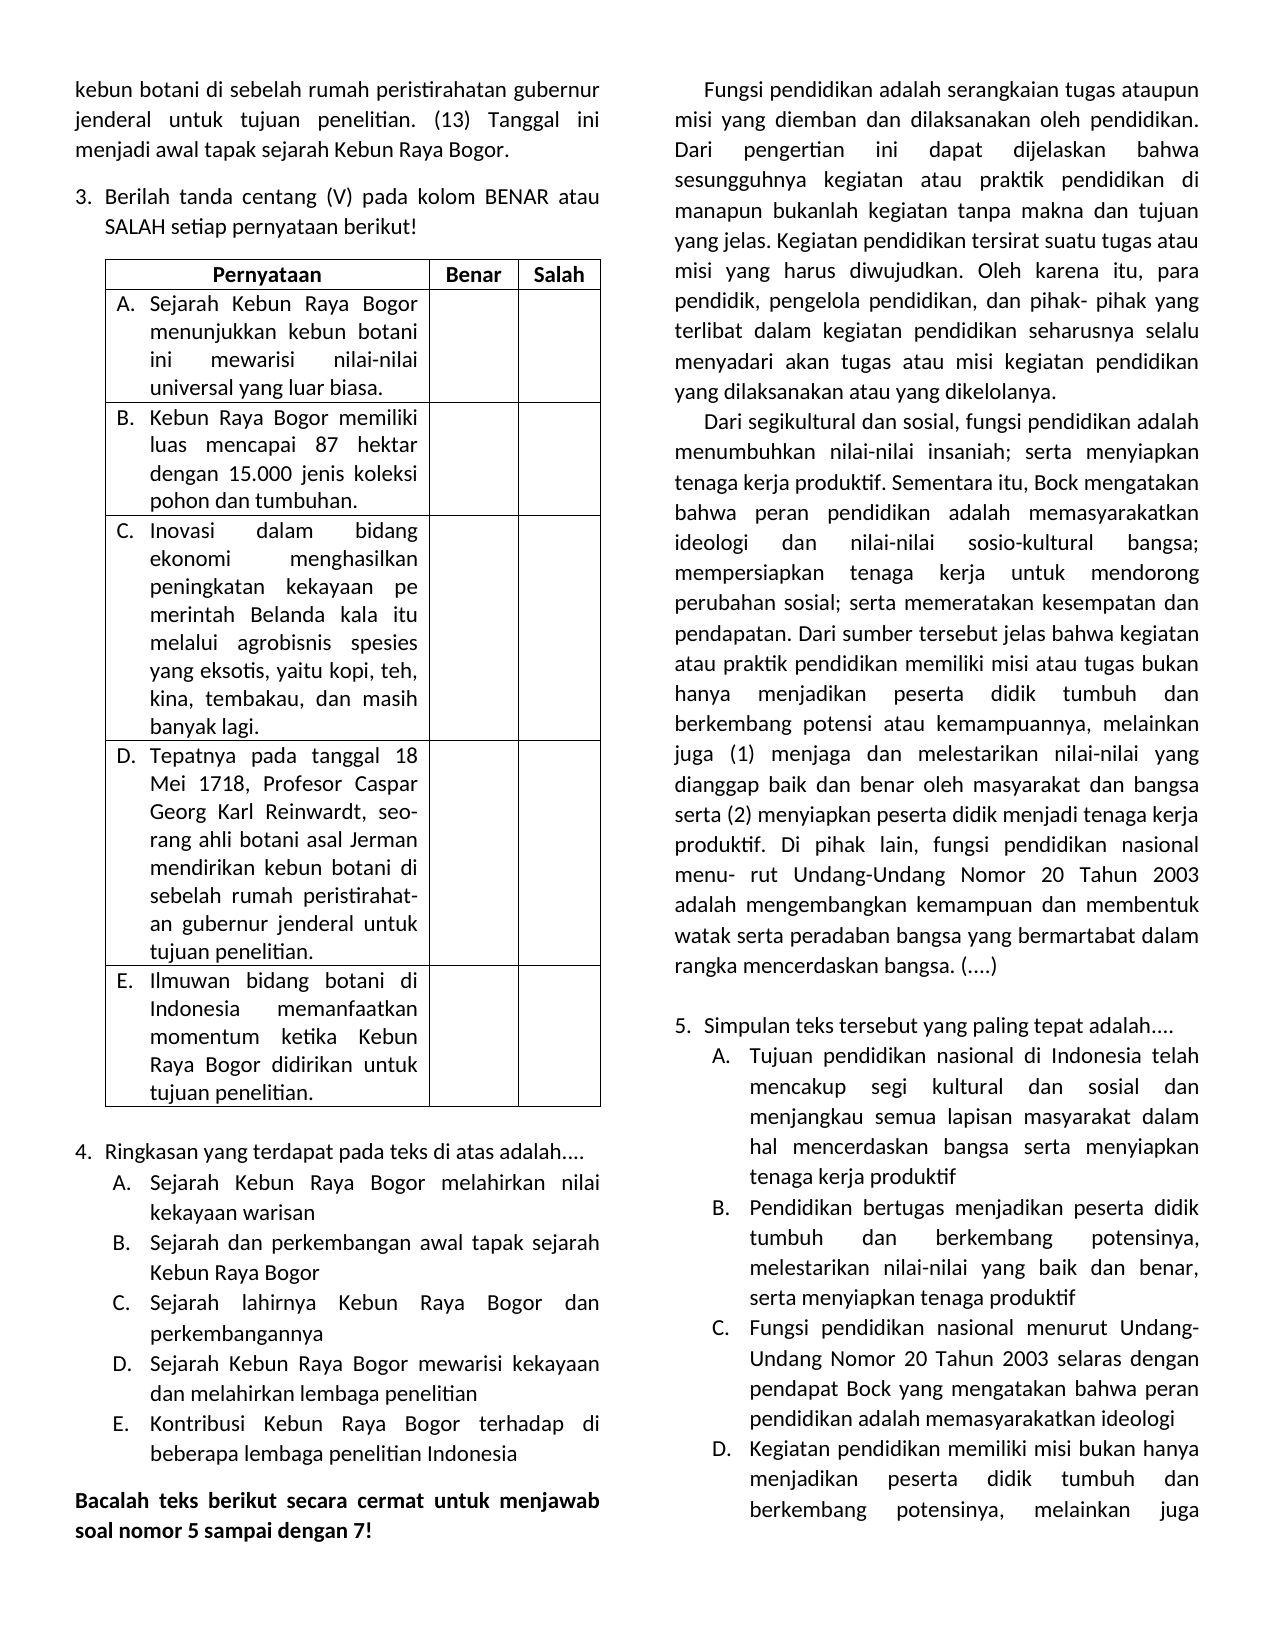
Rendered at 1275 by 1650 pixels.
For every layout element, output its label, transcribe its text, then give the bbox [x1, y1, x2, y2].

text Fungsi pendidikan adalah serangkaian tugas ataupun misi yang diemban dan dilaksanakan oleh pendidikan. Dari pengertian ini dapat dijelaskan bahwa sesungguhnya kegiatan atau praktik pendidikan di manapun bukanlah kegiatan tanpa makna dan tujuan yang jelas. Kegiatan pendidikan tersirat suatu tugas atau misi yang harus diwujudkan. Oleh karena itu, para pendidik, pengelola pendidikan, dan pihak- pihak yang terlibat dalam kegiatan pendidikan seharusnya selalu menyadari akan tugas atau misi kegiatan pendidikan yang dilaksanakan atau yang dikelolanya. [674, 75, 1200, 405]
list Kontribusi Kebun Raya Bogor terhadap di beberapa lembaga penelitian Indonesia [112, 1409, 601, 1468]
list Berilah tanda centang (V) pada kolom BENAR atau SALAH setiap pernyataan berikut! [75, 182, 601, 241]
list Simpulan teks tersebut yang paling tepat adalah.... [674, 1011, 1200, 1039]
table_cell Ilmuwan bidang botani di Indonesia memanfaatkan momentum ketika Kebun Raya Bogor didirikan untuk tujuan penelitian. [106, 966, 429, 1106]
table_cell Kebun Raya Bogor memiliki luas mencapai 87 hektar dengan 15.000 jenis koleksi pohon dan tumbuhan. [106, 403, 429, 515]
table_header Salah [519, 260, 600, 288]
table_cell Sejarah Kebun Raya Bogor menunjukkan kebun botani ini mewarisi nilai-nilai universal yang luar biasa. [106, 290, 429, 402]
text Dari segikultural dan sosial, fungsi pendidikan adalah menumbuhkan nilai-nilai insaniah; serta menyiapkan tenaga kerja produktif. Sementara itu, Bock mengatakan bahwa peran pendidikan adalah memasyarakatkan ideologi dan nilai-nilai sosio-kultural bangsa; mempersiapkan tenaga kerja untuk mendorong perubahan sosial; serta memeratakan kesempatan dan pendapatan. Dari sumber tersebut jelas bahwa kegiatan atau praktik pendidikan memiliki misi atau tugas bukan hanya menjadikan peserta didik tumbuh dan berkembang potensi atau kemampuannya, melainkan juga (1) menjaga dan melestarikan nilai-nilai yang dianggap baik dan benar oleh masyarakat dan bangsa serta (2) menyiapkan peserta didik menjadi tenaga kerja produktif. Di pihak lain, fungsi pendidikan nasional menu- rut Undang-Undang Nomor 20 Tahun 2003 adalah mengembangkan kemampuan dan membentuk watak serta peradaban bangsa yang bermartabat dalam rangka mencerdaskan bangsa. (....) [674, 407, 1200, 979]
table_cell [430, 516, 518, 740]
table_header Pernyataan [106, 260, 429, 288]
table_cell Inovasi dalam bidang ekonomi menghasilkan peningkatan kekayaan pe merintah Belanda kala itu melalui agrobisnis spesies yang eksotis, yaitu kopi, teh, kina, tembakau, dan masih banyak lagi. [106, 516, 429, 740]
table_cell [519, 741, 600, 965]
table_cell [430, 741, 518, 965]
list Sejarah dan perkembangan awal tapak sejarah Kebun Raya Bogor [112, 1228, 601, 1286]
text Bacalah teks berikut secara cermat untuk menjawab soal nomor 5 sampai dengan 7! [75, 1486, 601, 1545]
table_header Benar [430, 260, 518, 288]
list Tujuan pendidikan nasional di Indonesia telah mencakup segi kultural dan sosial dan menjangkau semua lapisan masyarakat dalam hal mencerdaskan bangsa serta menyiapkan tenaga kerja produktif [712, 1042, 1200, 1191]
list Pendidikan bertugas menjadikan peserta didik tumbuh dan berkembang potensinya, melestarikan nilai-nilai yang baik dan benar, serta menyiapkan tenaga produktif [712, 1193, 1200, 1311]
table_cell Tepatnya pada tanggal 18 Mei 1718, Profesor Caspar Georg Karl Reinwardt, seo- rang ahli botani asal Jerman mendirikan kebun botani di sebelah rumah peristirahat- an gubernur jenderal untuk tujuan penelitian. [106, 741, 429, 965]
list Sejarah lahirnya Kebun Raya Bogor dan perkembangannya [112, 1288, 601, 1347]
list Sejarah Kebun Raya Bogor mewarisi kekayaan dan melahirkan lembaga penelitian [112, 1349, 601, 1407]
table_cell [519, 966, 600, 1106]
table_cell [430, 290, 518, 402]
list Fungsi pendidikan nasional menurut Undang-Undang Nomor 20 Tahun 2003 selaras dengan pendapat Bock yang mengatakan bahwa peran pendidikan adalah memasyarakatkan ideologi [712, 1313, 1200, 1432]
table_cell [519, 403, 600, 515]
table_cell [519, 516, 600, 740]
list Ringkasan yang terdapat pada teks di atas adalah.... [75, 1137, 601, 1166]
table_cell [430, 403, 518, 515]
list Sejarah Kebun Raya Bogor melahirkan nilai kekayaan warisan [112, 1168, 601, 1226]
table_cell [519, 290, 600, 402]
table_cell [430, 966, 518, 1106]
